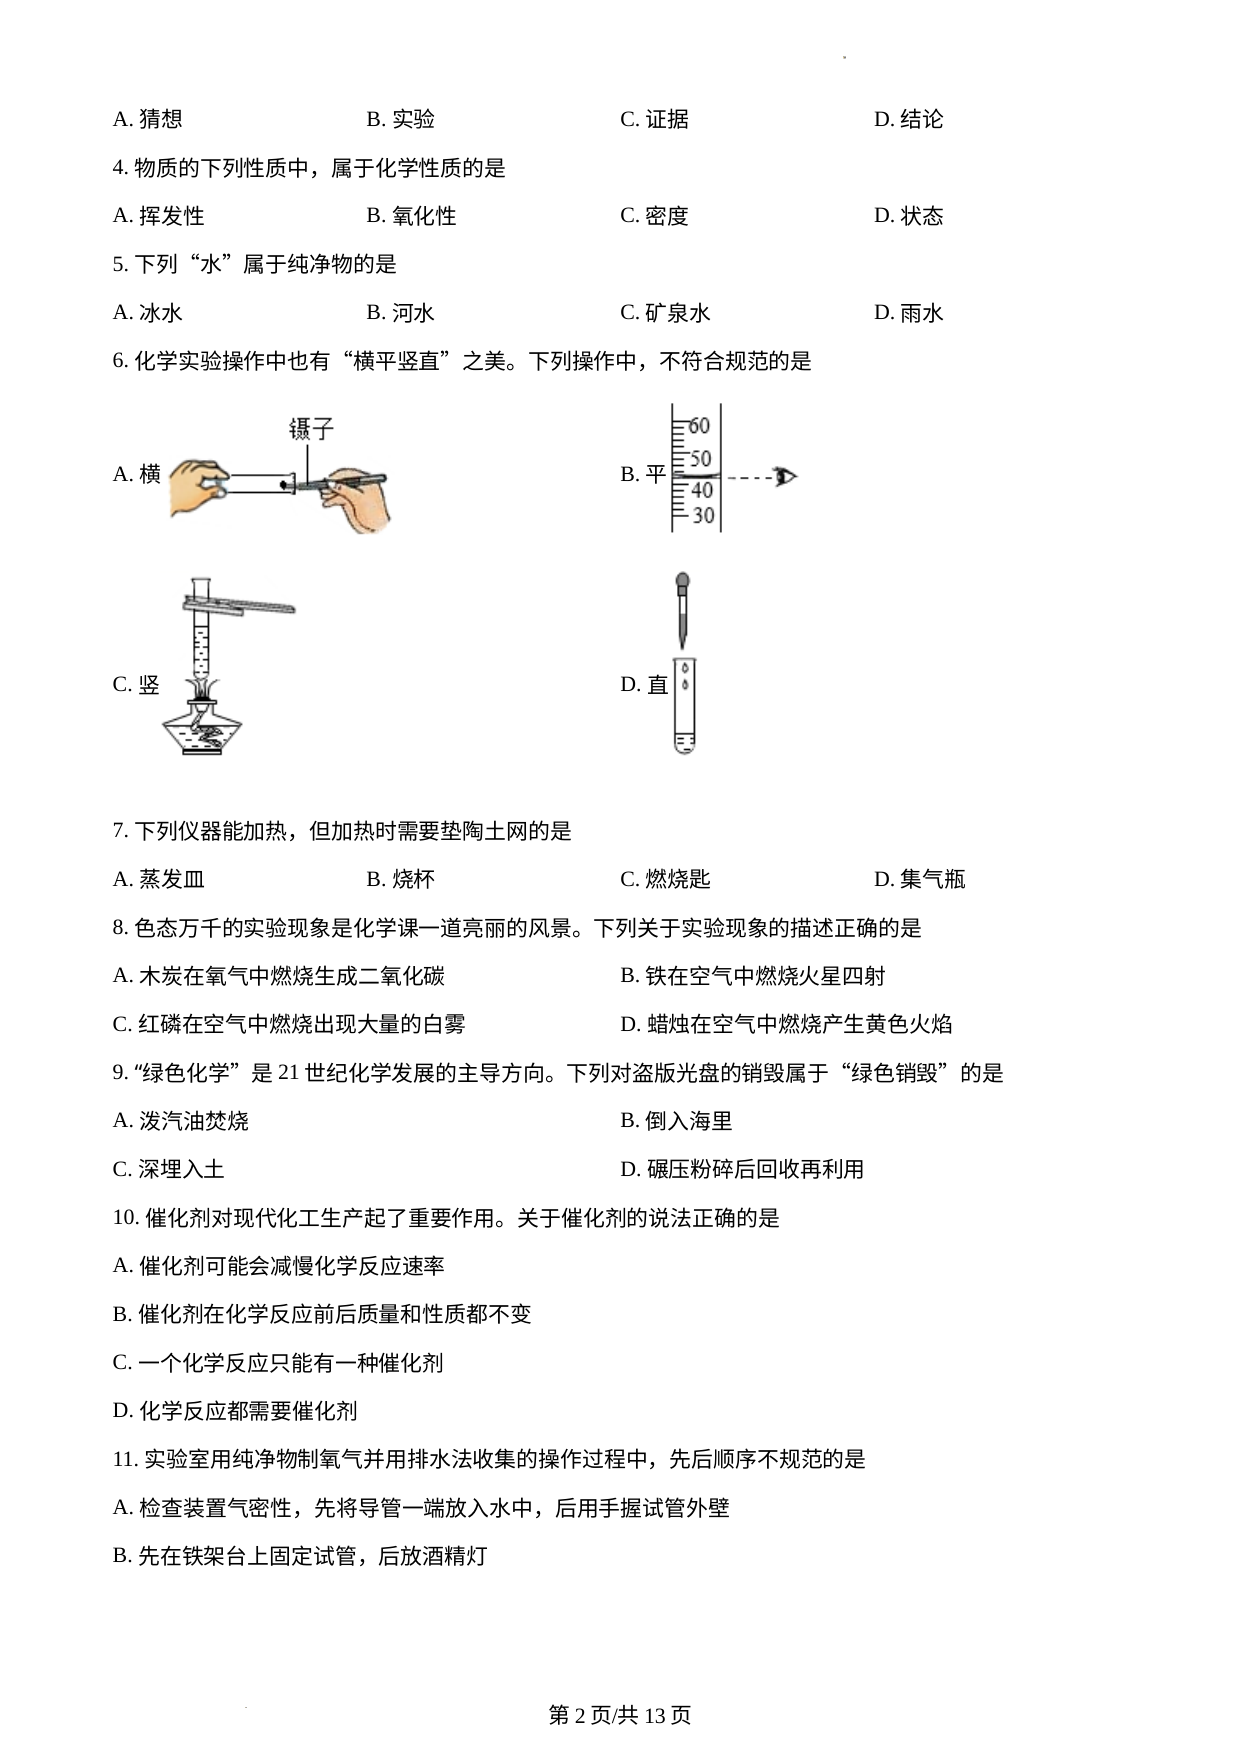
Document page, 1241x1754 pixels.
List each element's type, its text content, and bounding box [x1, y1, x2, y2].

text B. 先在铁架台上固定试管，后放酒精灯 [112, 1538, 1128, 1571]
picture [161, 412, 398, 539]
text 8. 色态万千的实验现象是化学课一道亮丽的风景。下列关于实验现象的描述正确的是 [112, 910, 1128, 943]
text C. 一个化学反应只能有一种催化剂 [112, 1345, 1128, 1378]
text A. 挥发性 B. 氧化性 C. 密度 D. 状态 [112, 198, 1128, 231]
text A. 猜想 B. 实验 C. 证据 D. 结论 [112, 102, 1128, 134]
text C. 竖 D. 直 [112, 570, 1128, 798]
text A. 泼汽油焚烧 B. 倒入海里 [112, 1103, 1128, 1136]
text 10. 催化剂对现代化工生产起了重要作用。关于催化剂的说法正确的是 [112, 1200, 1128, 1233]
text A. 催化剂可能会减慢化学反应速率 [112, 1248, 1128, 1281]
text C. 红磷在空气中燃烧出现大量的白雾 D. 蜡烛在空气中燃烧产生黄色火焰 [112, 1007, 1128, 1039]
text 9. “绿色化学”是21世纪化学发展的主导方向。下列对盗版光盘的销毁属于“绿色销毁”的是 [112, 1055, 1128, 1088]
text 7. 下列仪器能加热，但加热时需要垫陶土网的是 [112, 813, 1128, 846]
text A. 检查装置气密性，先将导管一端放入水中，后用手握试管外壁 [112, 1490, 1128, 1523]
text A. 冰水 B. 河水 C. 矿泉水 D. 雨水 [112, 295, 1128, 328]
text 5. 下列“水”属于纯净物的是 [112, 247, 1128, 279]
text 11. 实验室用纯净物制氧气并用排水法收集的操作过程中，先后顺序不规范的是 [112, 1442, 1128, 1474]
text 4. 物质的下列性质中，属于化学性质的是 [112, 150, 1128, 183]
text 6. 化学实验操作中也有“横平竖直”之美。下列操作中，不符合规范的是 [112, 343, 1128, 376]
text B. 催化剂在化学反应前后质量和性质都不变 [112, 1297, 1128, 1329]
picture [668, 570, 702, 760]
picture [159, 571, 301, 760]
text C. 深埋入土 D. 碾压粉碎后回收再利用 [112, 1152, 1128, 1184]
picture [667, 391, 802, 539]
text A. 蒸发皿 B. 烧杯 C. 燃烧匙 D. 集气瓶 [112, 862, 1128, 894]
text A. 木炭在氧气中燃烧生成二氧化碳 B. 铁在空气中燃烧火星四射 [112, 958, 1128, 991]
text D. 化学反应都需要催化剂 [112, 1393, 1128, 1426]
